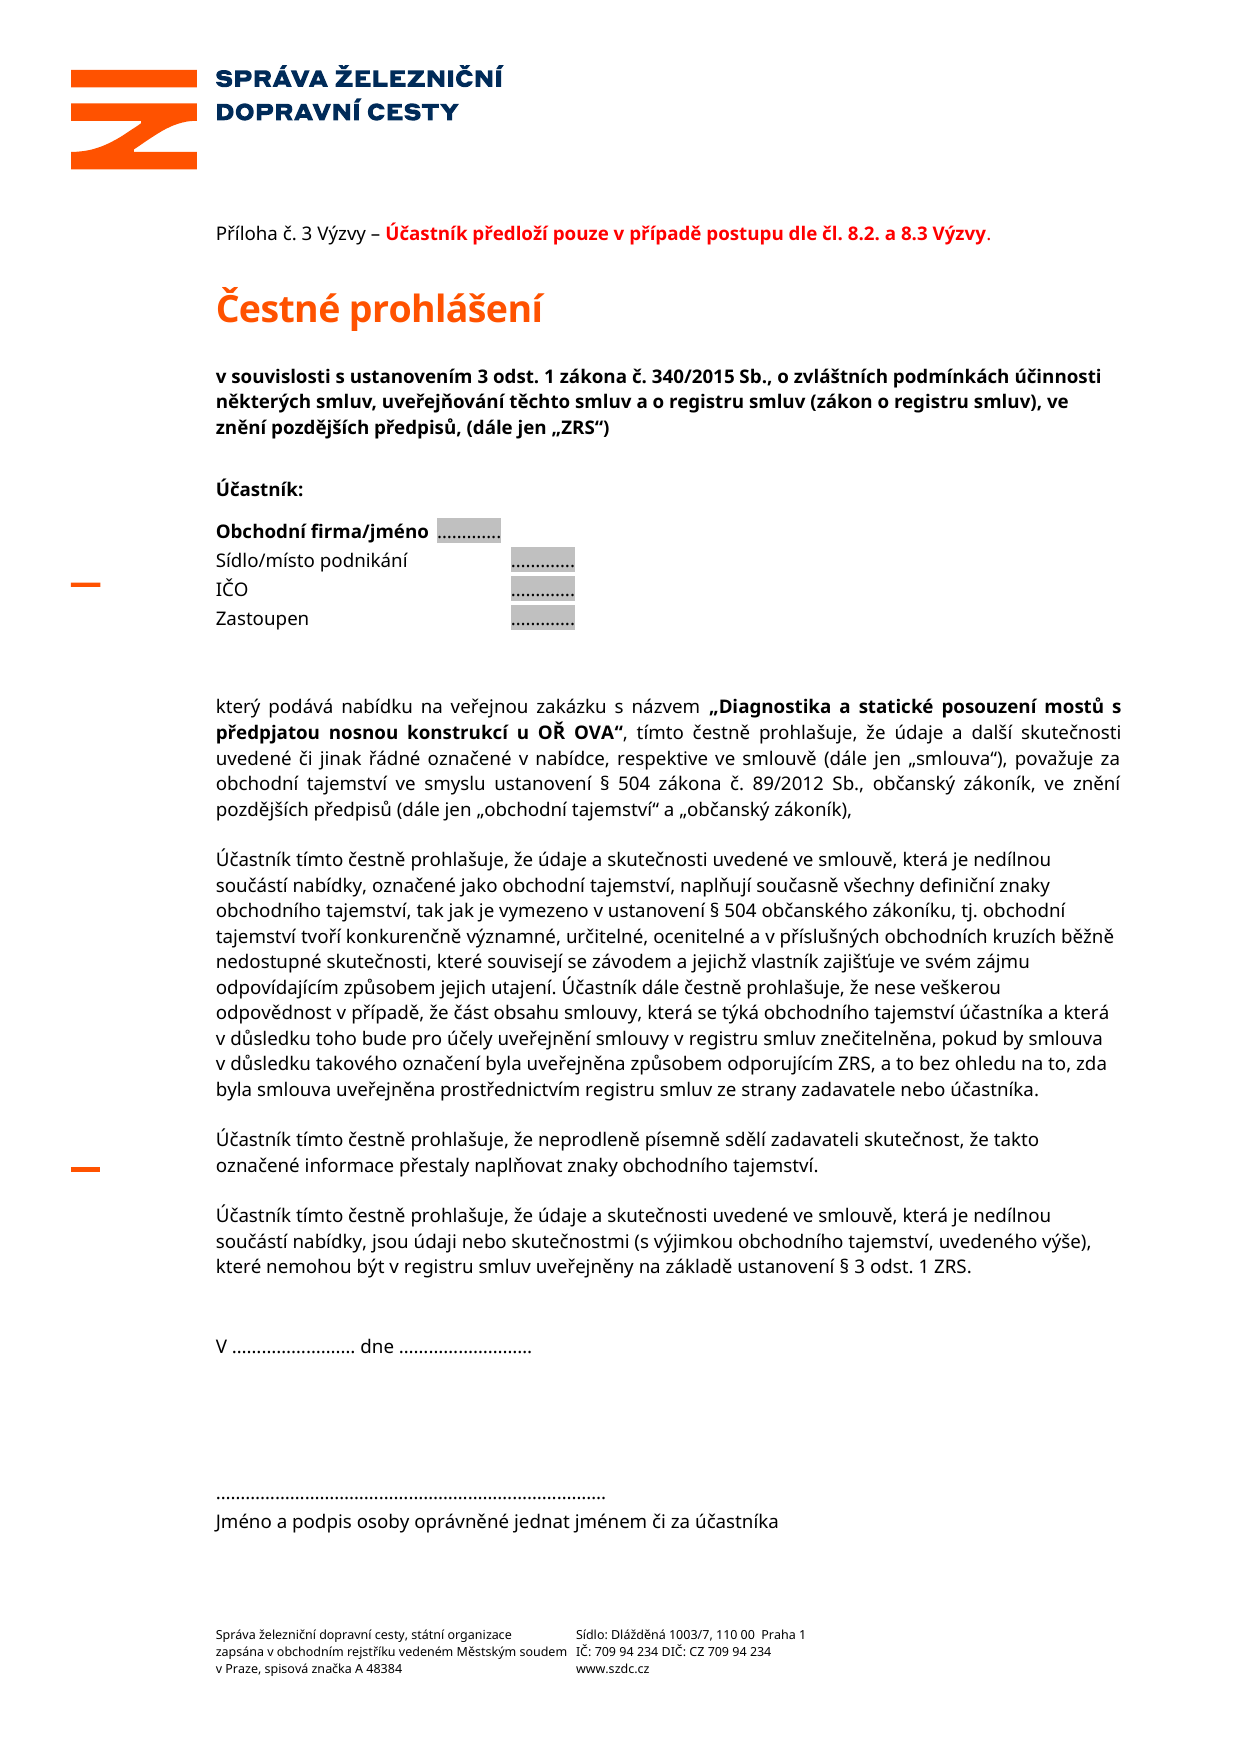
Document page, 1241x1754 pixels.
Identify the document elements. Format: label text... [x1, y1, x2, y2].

subtitle Čestné prohlášení [216, 282, 1122, 333]
text V ………………….… dne ……………………… [216, 1330, 1121, 1359]
text který podává nabídku na veřejnou zakázku s názvem „Diagnostika a statické posouzení mostů s předpjatou nosnou konstrukcí u OŘ OVA“, tímto čestně prohlašuje, že údaje a další skutečnosti uvedené či jinak řádné označené v nabídce, respektive ve smlouvě (dále jen „smlouva“), považuje za obchodní tajemství ve smyslu ustanovení § 504 zákona č. 89/2012 Sb., občanský zákoník, ve znění pozdějších předpisů (dále jen „obchodní tajemství“ a „občanský zákoník), [216, 694, 1122, 821]
text Účastník tímto čestně prohlašuje, že neprodleně písemně sdělí zadavateli skutečnost, že takto označené informace přestaly naplňovat znaky obchodního tajemství. [216, 1127, 1122, 1178]
text IČO …………. [216, 573, 1122, 602]
text Zastoupen …………. [216, 602, 1122, 631]
text Obchodní firma/jméno …………. [216, 515, 1122, 544]
text Účastník tímto čestně prohlašuje, že údaje a skutečnosti uvedené ve smlouvě, která je nedílnou součástí nabídky, označené jako obchodní tajemství, naplňují současně všechny definiční znaky obchodního tajemství, tak jak je vymezeno v ustanovení § 504 občanského zákoníku, tj. obchodní tajemství tvoří konkurenčně významné, určitelné, ocenitelné a v příslušných obchodních kruzích běžně nedostupné skutečnosti, které souvisejí se závodem a jejichž vlastník zajišťuje ve svém zájmu odpovídajícím způsobem jejich utajení. Účastník dále čestně prohlašuje, že nese veškerou odpovědnost v případě, že část obsahu smlouvy, která se týká obchodního tajemství účastníka a která v důsledku toho bude pro účely uveřejnění smlouvy v registru smluv znečitelněna, pokud by smlouva v důsledku takového označení byla uveřejněna způsobem odporujícím ZRS, a to bez ohledu na to, zda byla smlouva uveřejněna prostřednictvím registru smluv ze strany zadavatele nebo účastníka. [216, 846, 1122, 1102]
text Jméno a podpis osoby oprávněné jednat jménem či za účastníka [216, 1505, 1121, 1534]
text Účastník tímto čestně prohlašuje, že údaje a skutečnosti uvedené ve smlouvě, která je nedílnou součástí nabídky, jsou údaji nebo skutečnostmi (s výjimkou obchodního tajemství, uvedeného výše), které nemohou být v registru smluv uveřejněny na základě ustanovení § 3 odst. 1 ZRS. [216, 1203, 1122, 1279]
text ……………………………………………………………………. [216, 1476, 1121, 1505]
text v souvislosti s ustanovením 3 odst. 1 zákona č. 340/2015 Sb., o zvláštních podmínkách účinnosti některých smluv, uveřejňování těchto smluv a o registru smluv (zákon o registru smluv), ve znění pozdějších předpisů, (dále jen „ZRS“) [216, 363, 1122, 440]
text Příloha č. 3 Výzvy – Účastník předloží pouze v případě postupu dle čl. 8.2. a 8.3 Výzvy. [216, 221, 1122, 246]
text Sídlo/místo podnikání …………. [216, 544, 1122, 573]
text Účastník: [216, 471, 1122, 502]
